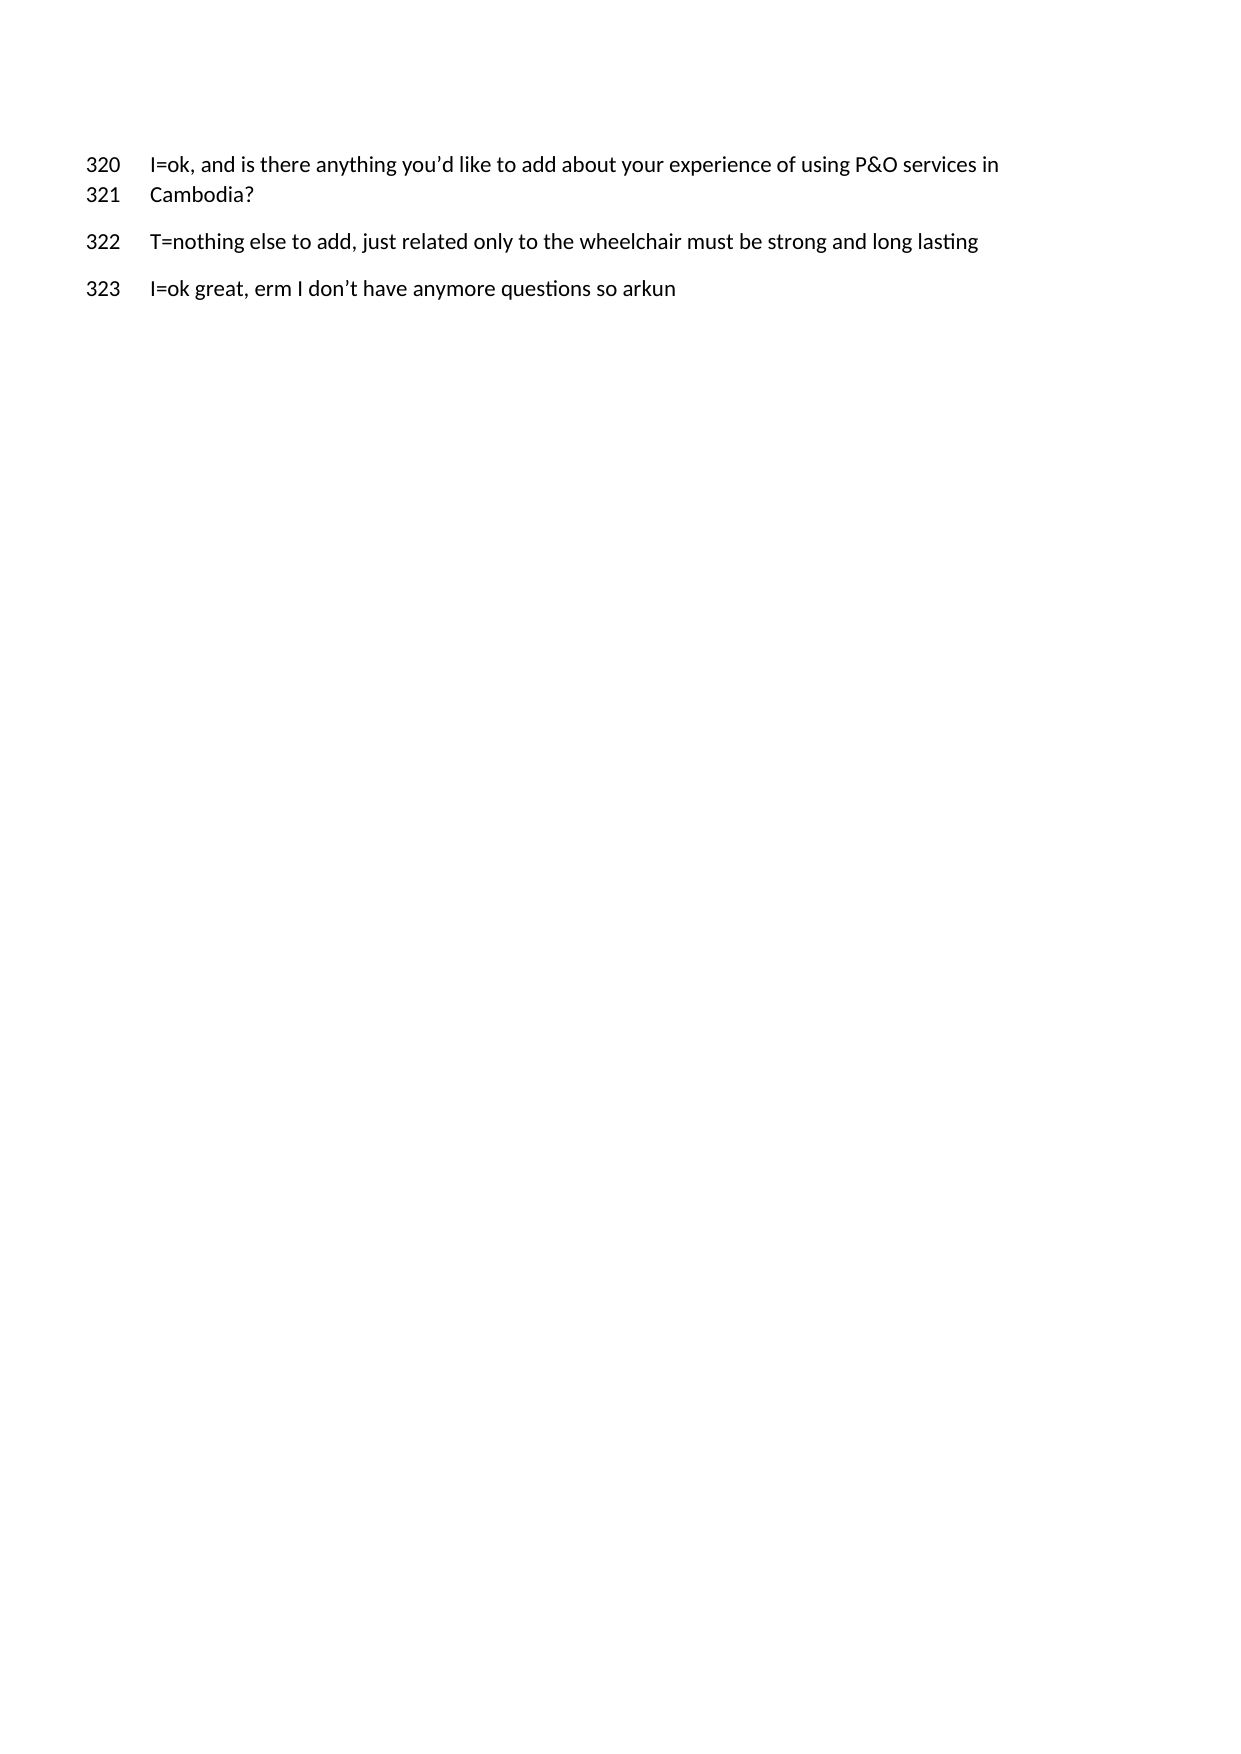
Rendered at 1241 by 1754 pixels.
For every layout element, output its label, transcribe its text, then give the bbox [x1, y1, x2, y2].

text T=nothing else to add, just related only to the wheelchair must be strong and long lasting [150, 227, 1090, 255]
text I=ok, and is there anything you’d like to add about your experience of using P&O services in Cambodia? [150, 150, 1090, 208]
text I=ok great, erm I don’t have anymore questions so arkun [150, 274, 1090, 302]
